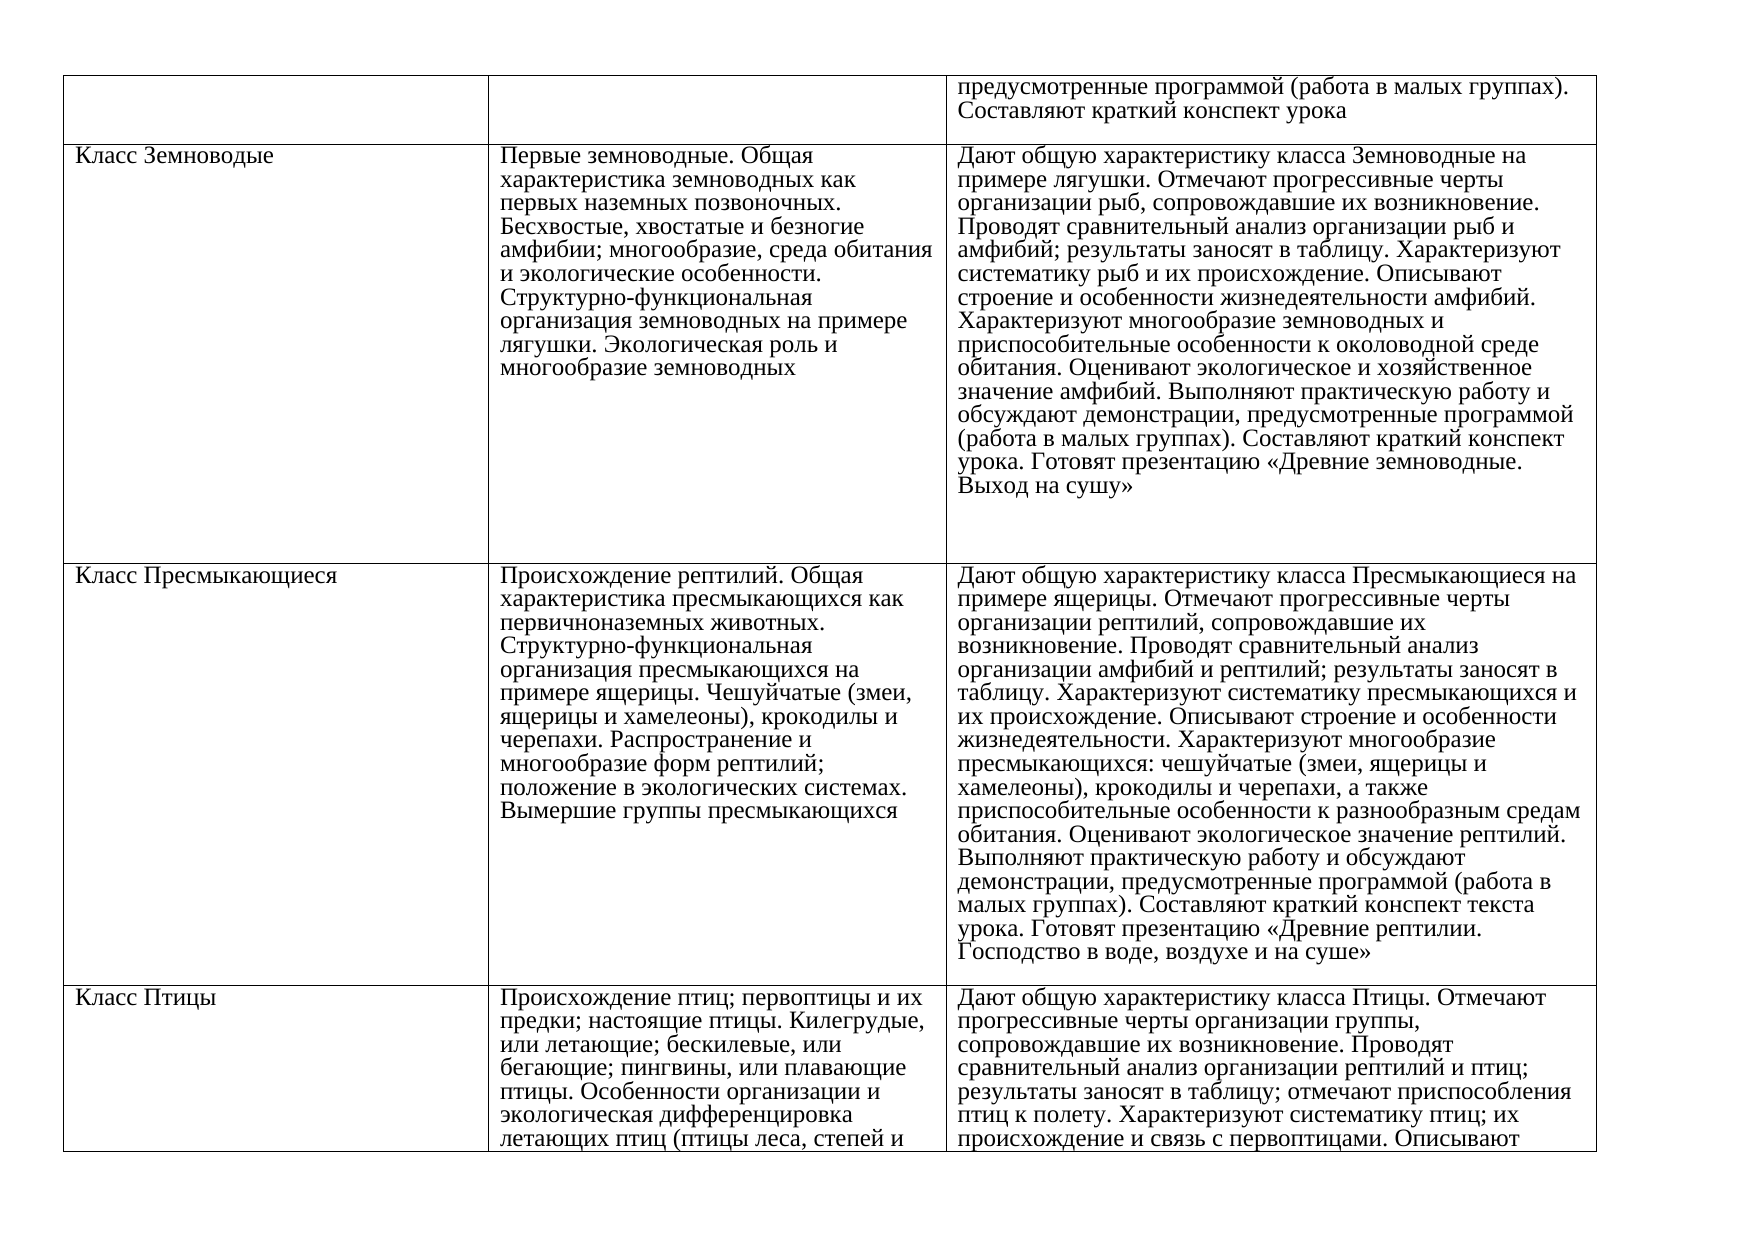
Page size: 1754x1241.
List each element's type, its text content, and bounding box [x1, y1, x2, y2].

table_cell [64, 76, 488, 144]
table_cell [947, 986, 1596, 1151]
table_cell Класс Земноводые [64, 145, 488, 563]
table_cell Происхождение рептилий. Общая характеристика пресмыкающихся как первичноназемных животных. Структурно-функциональная организация пресмыкающихся на примере ящерицы. Чешуйчатые (змеи, ящерицы и хамелеоны), крокодилы и черепахи. Распространение и многообразие форм рептилий; положение в экологических системах. Вымершие группы пресмыкающихся [489, 564, 946, 985]
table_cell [489, 76, 946, 144]
table_cell Дают общую характеристику класса Земноводные на примере лягушки. Отмечают прогрессивные черты организации рыб, сопровождавшие их возникновение. Проводят сравнительный анализ организации рыб и амфибий; результаты заносят в таблицу. Характеризуют систематику рыб и их происхождение. Описывают строение и особенности жизнедеятельности амфибий. Характеризуют многообразие земноводных и приспособительные особенности к околоводной среде обитания. Оценивают экологическое и хозяйственное значение амфибий. Выполняют практическую работу и обсуждают демонстрации, предусмотренные программой (работа в малых группах). Составляют краткий конспект урока. Готовят презентацию «Древние земноводные. Выход на сушу» [947, 145, 1596, 563]
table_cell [489, 986, 946, 1151]
table_cell Первые земноводные. Общая характеристика земноводных как первых наземных позвоночных. Бесхвостые, хвостатые и безногие амфибии; многообразие, среда обитания и экологические особенности. Структурно-функциональная организация земноводных на примере лягушки. Экологическая роль и многообразие земноводных [489, 145, 946, 563]
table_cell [947, 76, 1596, 144]
table_cell Дают общую характеристику класса Пресмыкающиеся на примере ящерицы. Отмечают прогрессивные черты организации рептилий, сопровождавшие их возникновение. Проводят сравнительный анализ организации амфибий и рептилий; результаты заносят в таблицу. Характеризуют систематику пресмыкающихся и их происхождение. Описывают строение и особенности жизнедеятельности. Характеризуют многообразие пресмыкающихся: чешуйчатые (змеи, ящерицы и хамелеоны), крокодилы и черепахи, а также приспособительные особенности к разнообразным средам обитания. Оценивают экологическое значение рептилий. Выполняют практическую работу и обсуждают демонстрации, предусмотренные программой (работа в малых группах). Составляют краткий конспект текста урока. Готовят презентацию «Древние рептилии. Господство в воде, воздухе и на суше» [947, 564, 1596, 985]
table_cell Класс Пресмыкающиеся [64, 564, 488, 985]
table_cell Класс Птицы [64, 986, 488, 1151]
